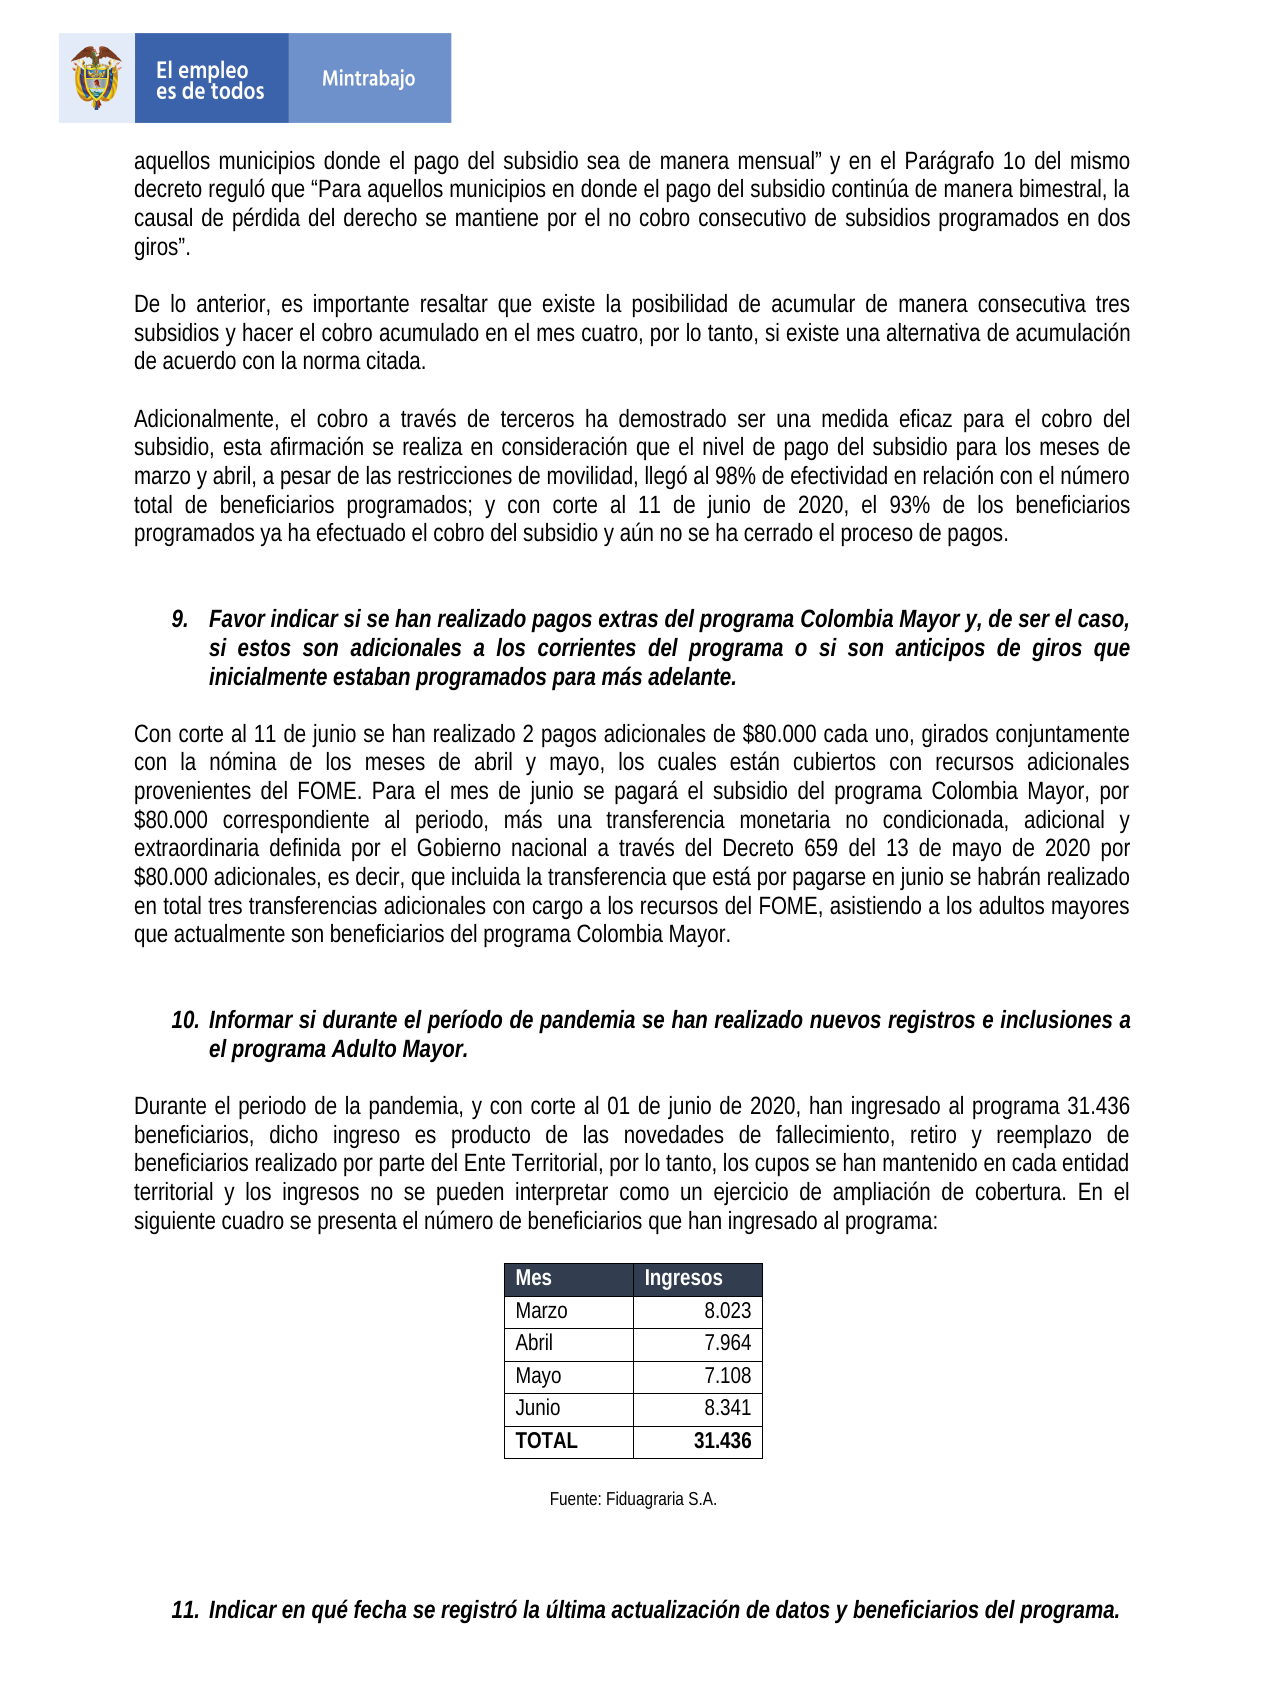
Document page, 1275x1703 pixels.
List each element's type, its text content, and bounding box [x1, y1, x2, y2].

table_cell Abril [505, 1329, 633, 1361]
text Durante el periodo de la pandemia, y con corte al 01 de junio de 2020, han ingresado al programa 31.436 beneficiarios, dicho ingreso es producto de las novedades de fallecimiento, retiro y reemplazo de beneficiarios realizado por parte del Ente Territorial, por lo tanto, los cupos se han mantenido en cada entidad territorial y los ingresos no se pueden interpretar como un ejercicio de ampliación de cobertura. En el siguiente cuadro se presenta el número de beneficiarios que han ingresado al programa: [134, 1091, 1133, 1234]
picture [58, 33, 452, 123]
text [134, 146, 1133, 260]
table_cell Junio [505, 1394, 633, 1426]
table_cell 31.436 [634, 1427, 762, 1458]
text Fuente: Fiduagraria S.A. [134, 1488, 1133, 1509]
table_cell 7.964 [634, 1329, 762, 1361]
table_cell Marzo [505, 1297, 633, 1328]
text Con corte al 11 de junio se han realizado 2 pagos adicionales de $80.000 cada uno, girados conjuntamente con la nómina de los meses de abril y mayo, los cuales están cubiertos con recursos adicionales provenientes del FOME. Para el mes de junio se pagará el subsidio del programa Colombia Mayor, por $80.000 correspondiente al periodo, más una transferencia monetaria no condicionada, adicional y extraordinaria definida por el Gobierno nacional a través del Decreto 659 del 13 de mayo de 2020 por $80.000 adicionales, es decir, que incluida la transferencia que está por pagarse en junio se habrán realizado en total tres transferencias adicionales con cargo a los recursos del FOME, asistiendo a los adultos mayores que actualmente son beneficiarios del programa Colombia Mayor. [134, 719, 1133, 948]
table_cell 8.023 [634, 1297, 762, 1328]
list Favor indicar si se han realizado pagos extras del programa Colombia Mayor y, de ser el caso, si estos son adicionales a los corrientes del programa o si son anticipos de giros que inicialmente estaban programados para más adelante. [171, 604, 1133, 690]
table_cell Mayo [505, 1362, 633, 1393]
text Adicionalmente, el cobro a través de terceros ha demostrado ser una medida eficaz para el cobro del subsidio, esta afirmación se realiza en consideración que el nivel de pago del subsidio para los meses de marzo y abril, a pesar de las restricciones de movilidad, llegó al 98% de efectividad en relación con el número total de beneficiarios programados; y con corte al 11 de junio de 2020, el 93% de los beneficiarios programados ya ha efectuado el cobro del subsidio y aún no se ha cerrado el proceso de pagos. [134, 404, 1133, 547]
list Indicar en qué fecha se registró la última actualización de datos y beneficiarios del programa. [171, 1595, 1133, 1624]
text De lo anterior, es importante resaltar que existe la posibilidad de acumular de manera consecutiva tres subsidios y hacer el cobro acumulado en el mes cuatro, por lo tanto, si existe una alternativa de acumulación de acuerdo con la norma citada. [134, 289, 1133, 375]
table_header Mes [505, 1264, 633, 1296]
table_cell 7.108 [634, 1362, 762, 1393]
table_cell 8.341 [634, 1394, 762, 1426]
table_cell TOTAL [505, 1427, 633, 1458]
table_header Ingresos [634, 1264, 762, 1296]
list Informar si durante el período de pandemia se han realizado nuevos registros e inclusiones a el programa Adulto Mayor. [171, 1005, 1133, 1062]
